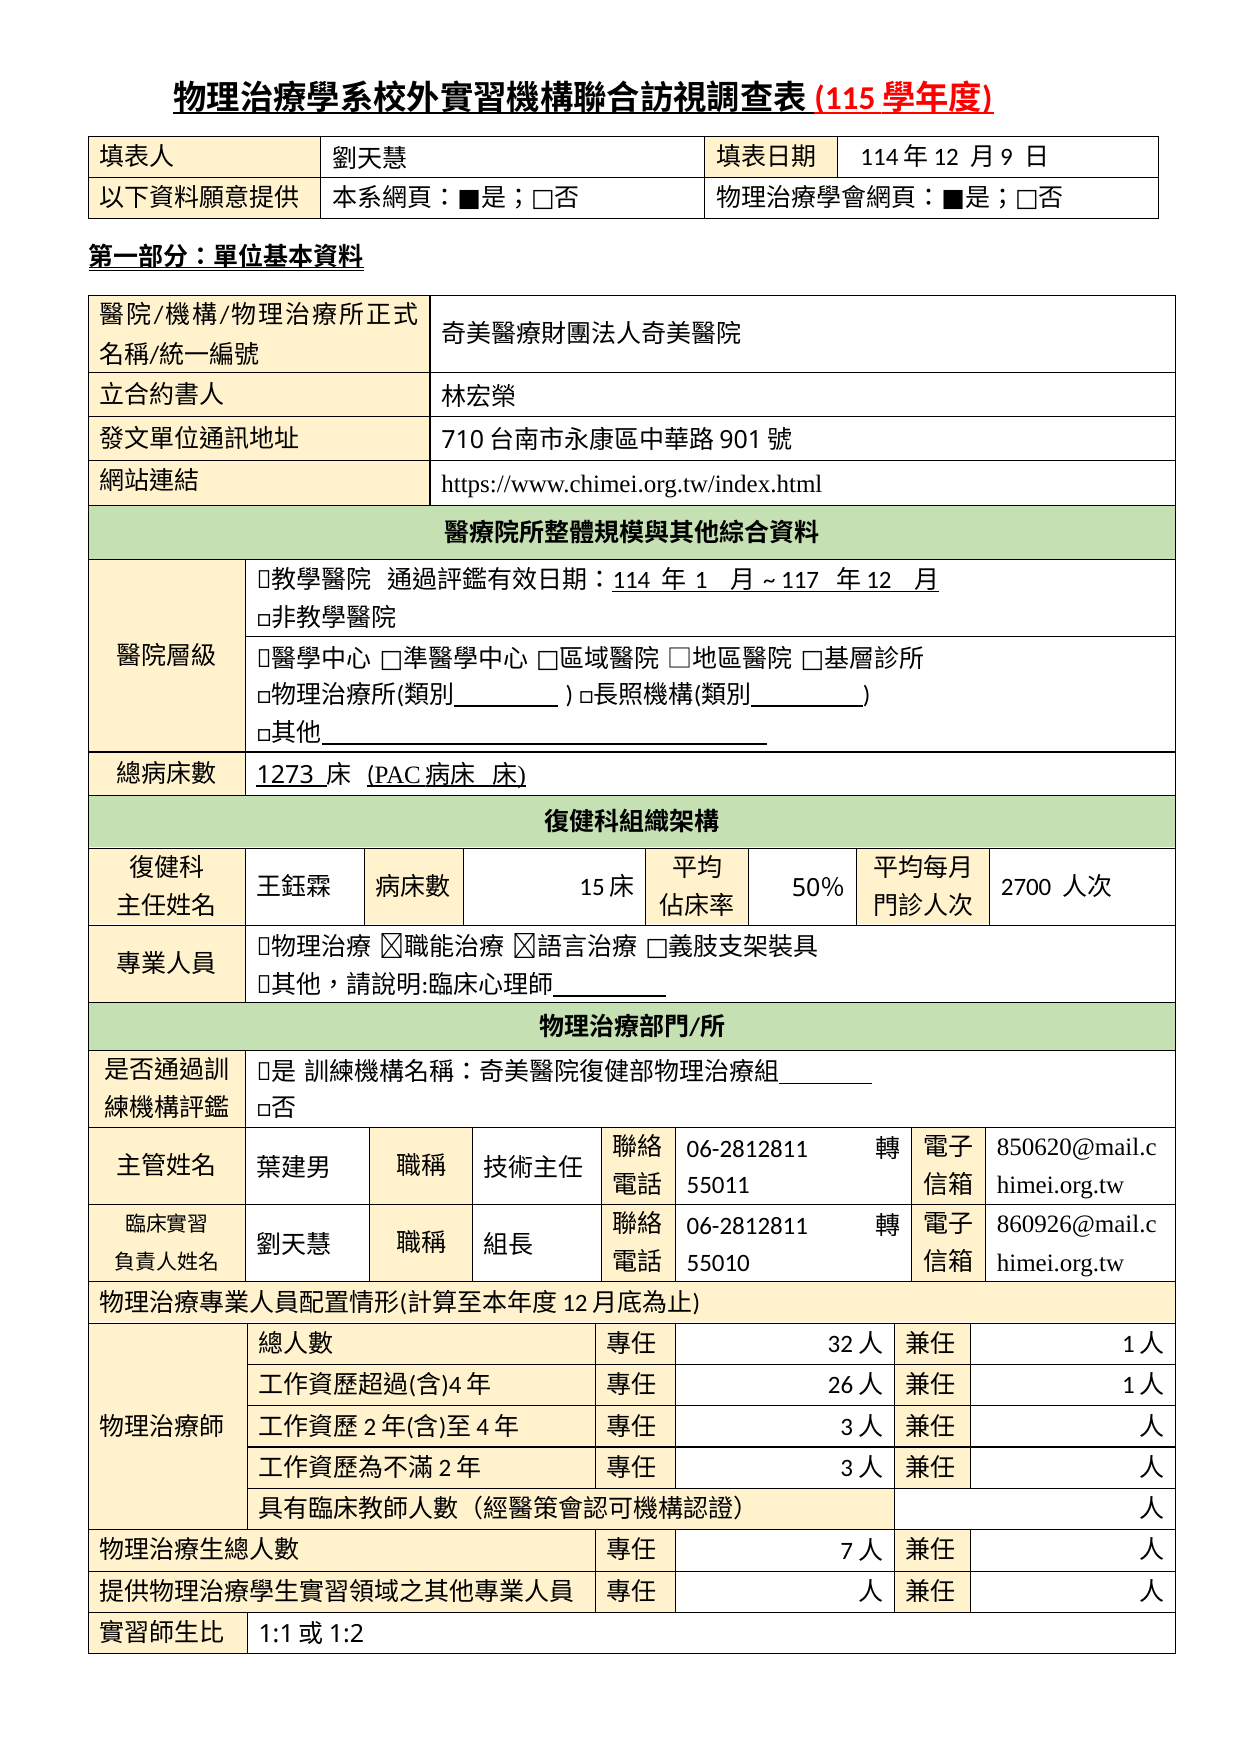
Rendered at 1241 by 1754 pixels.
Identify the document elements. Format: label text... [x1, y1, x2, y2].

table_cell 王鈺霖 [246, 849, 364, 924]
table_cell 立合約書人 [89, 373, 429, 416]
table_cell 26人 [676, 1365, 894, 1405]
text 物理治療學系校外實習機構聯合訪視調查表 (115學年度) [14, 59, 1152, 136]
table_cell 工作資歷2年(含)至4年 [248, 1406, 595, 1446]
table_cell 組長 [473, 1205, 601, 1281]
table_cell 1人 [971, 1324, 1175, 1364]
table_header 114年12 月9 日 [838, 137, 1158, 177]
table_cell 物理治療部門/所 [89, 1003, 1175, 1050]
table_header 劉天慧 [321, 137, 704, 177]
table_cell 病床數 [365, 849, 463, 924]
table_cell 1273 床 (PAC病床 床) [246, 753, 1175, 795]
table_cell 總人數 [248, 1324, 595, 1364]
table_cell 物理治療專業人員配置情形(計算至本年度12月底為止) [89, 1282, 1175, 1322]
table_cell 復健科組織架構 [89, 796, 1175, 847]
table_cell 物理治療學會網頁：■是；□否 [705, 178, 1158, 218]
table_cell 兼任 [895, 1448, 970, 1488]
table_cell 860926@mail.chimei.org.tw [986, 1205, 1175, 1281]
table_cell 兼任 [895, 1365, 970, 1405]
table_cell 教學醫院 通過評鑑有效日期：114 年 1 月 ~ 117 年12 月 □非教學醫院 [246, 560, 1175, 636]
table_cell 專任 [596, 1324, 675, 1364]
table_cell 林宏榮 [431, 373, 1175, 416]
table_cell 兼任 [895, 1530, 970, 1571]
text 第一部分：單位基本資料 [89, 238, 1152, 276]
table_cell 15床 [464, 849, 645, 924]
table_cell 人 [971, 1448, 1175, 1488]
table_cell 聯絡 電話 [602, 1205, 675, 1281]
table_cell 32人 [676, 1324, 894, 1364]
table_cell 50％ [749, 849, 856, 924]
table_cell https://www.chimei.org.tw/index.html [431, 461, 1175, 505]
table_cell 是否通過訓練機構評鑑 [89, 1051, 245, 1127]
table_cell 平均每月門診人次 [857, 849, 989, 924]
table_cell 技術主任 [473, 1128, 601, 1204]
table_cell 臨床實習 負責人姓名 [89, 1205, 245, 1281]
table_cell 職稱 [370, 1205, 472, 1281]
table_cell 主管姓名 [89, 1128, 245, 1204]
table_cell 3人 [676, 1448, 894, 1488]
table_cell 發文單位通訊地址 [89, 417, 429, 460]
table_cell 物理治療 職能治療 語言治療 □義肢支架裝具 其他，請說明:臨床心理師 [246, 926, 1175, 1002]
table_cell 物理治療師 [89, 1324, 247, 1529]
table_cell 專任 [596, 1530, 675, 1571]
table_cell 聯絡 電話 [602, 1128, 675, 1204]
table_cell 專任 [596, 1406, 675, 1446]
table_cell 醫學中心 □準醫學中心 □區域醫院 □地區醫院 □基層診所 □物理治療所(類別 ) □長照機構(類別 ) □其他 [246, 637, 1175, 751]
table_cell 1:1或1:2 [248, 1613, 1175, 1653]
table_cell 平均 佔床率 [646, 849, 748, 924]
table_cell 兼任 [895, 1324, 970, 1364]
table_cell 劉天慧 [246, 1205, 369, 1281]
table_header 奇美醫療財團法人奇美醫院 [431, 296, 1175, 372]
table_cell 葉建男 [246, 1128, 369, 1204]
table_cell 850620@mail.chimei.org.tw [986, 1128, 1175, 1204]
table_cell 3人 [676, 1406, 894, 1446]
table_cell 專業人員 [89, 926, 245, 1002]
table_cell 兼任 [895, 1572, 970, 1612]
table_cell 專任 [596, 1572, 675, 1612]
table_cell 職稱 [370, 1128, 472, 1204]
table_cell 總病床數 [89, 753, 245, 795]
table_cell 人 [676, 1572, 894, 1612]
table_cell 人 [895, 1489, 1175, 1529]
table_cell 網站連結 [89, 461, 429, 505]
table_cell 工作資歷為不滿2年 [248, 1448, 595, 1488]
table_cell 專任 [596, 1448, 675, 1488]
table_cell 以下資料願意提供 [89, 178, 320, 218]
table_cell 提供物理治療學生實習領域之其他專業人員 [89, 1572, 595, 1612]
table_cell 人 [971, 1572, 1175, 1612]
table_cell 2700 人次 [990, 849, 1175, 924]
table_cell 具有臨床教師人數（經醫策會認可機構認證） [248, 1489, 894, 1529]
table_cell 醫療院所整體規模與其他綜合資料 [89, 506, 1175, 559]
table_cell 醫院層級 [89, 560, 245, 751]
table_cell 人 [971, 1530, 1175, 1571]
table_cell 物理治療生總人數 [89, 1530, 595, 1571]
table_header 填表日期 [705, 137, 837, 177]
table_cell 電子 信箱 [912, 1205, 985, 1281]
table_cell 電子 信箱 [912, 1128, 985, 1204]
table_header 醫院/機構/物理治療所正式名稱/統一編號 [89, 296, 429, 372]
table_cell 專任 [596, 1365, 675, 1405]
table_header 填表人 [89, 137, 320, 177]
table_cell 是 訓練機構名稱：奇美醫院復健部物理治療組 □否 [246, 1051, 1175, 1127]
table_cell 實習師生比 [89, 1613, 247, 1653]
table_cell 06-2812811轉55010 [676, 1205, 911, 1281]
table_cell 1人 [971, 1365, 1175, 1405]
table_cell 工作資歷超過(含)4年 [248, 1365, 595, 1405]
table_cell 06-2812811轉55011 [676, 1128, 911, 1204]
table_cell 復健科 主任姓名 [89, 849, 245, 924]
table_cell 7人 [676, 1530, 894, 1571]
table_cell 本系網頁：■是；□否 [321, 178, 704, 218]
table_cell 兼任 [895, 1406, 970, 1446]
table_cell 人 [971, 1406, 1175, 1446]
table_cell 710台南市永康區中華路901號 [431, 417, 1175, 460]
